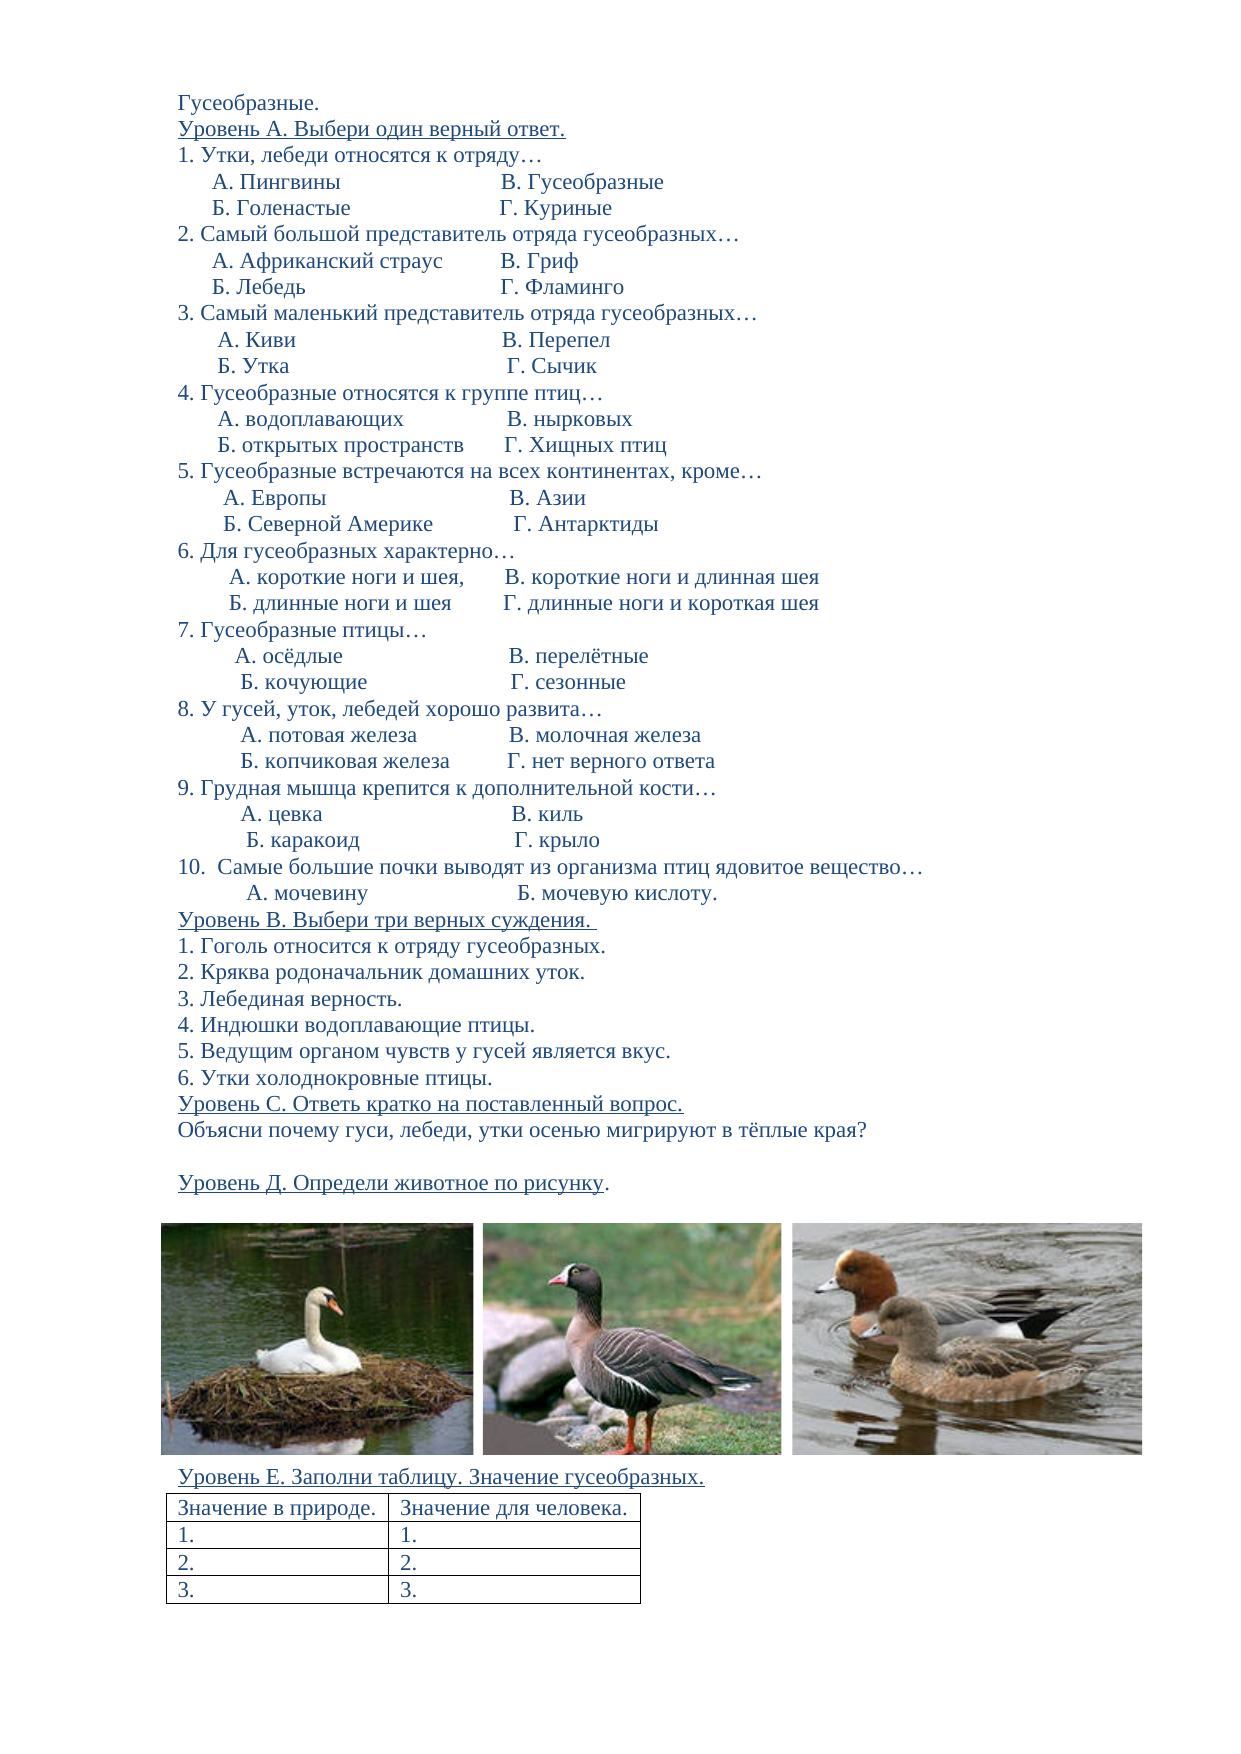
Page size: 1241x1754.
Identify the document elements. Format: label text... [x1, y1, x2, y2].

text Б. Северной Америке Г. Антарктиды [177, 510, 1152, 537]
table_header Значение для человека. [389, 1494, 640, 1521]
text Б. Утка Г. Сычик [177, 352, 1152, 378]
text 5. Гусеобразные встречаются на всех континентах, кроме… [177, 458, 1152, 484]
text Объясни почему гуси, лебеди, утки осенью мигрируют в тёплые края? [177, 1116, 1152, 1143]
text 1. Гоголь относится к отряду гусеобразных. [177, 932, 1152, 958]
text 6. Для гусеобразных характерно… [177, 537, 1152, 563]
text 9. Грудная мышца крепится к дополнительной кости… [177, 774, 1152, 800]
table_cell 3. [389, 1576, 640, 1603]
text 10. Самые большие почки выводят из организма птиц ядовитое вещество… [177, 853, 1152, 879]
text 6. Утки холоднокровные птицы. [177, 1064, 1152, 1090]
text Б. каракоид Г. крыло [177, 827, 1152, 853]
text 8. У гусей, уток, лебедей хорошо развита… [177, 695, 1152, 721]
text Б. открытых пространств Г. Хищных птиц [177, 431, 1152, 458]
text 2. Кряква родоначальник домашних уток. [177, 958, 1152, 985]
text А. Киви В. Перепел [177, 326, 1152, 352]
text Б. копчиковая железа Г. нет верного ответа [177, 747, 1152, 774]
text А. Африканский страус В. Гриф [177, 247, 1152, 273]
text А. мочевину Б. мочевую кислоту. [177, 879, 1152, 906]
text Уровень А. Выбери один верный ответ. [177, 115, 1152, 141]
text А. Европы В. Азии [177, 484, 1152, 510]
text Уровень Д. Определи животное по рисунку. [177, 1169, 1152, 1196]
table_cell 1. [389, 1522, 640, 1548]
table_cell 3. [167, 1576, 388, 1603]
text А. Пингвины В. Гусеобразные [177, 168, 1152, 194]
picture [161, 1223, 474, 1455]
text Б. кочующие Г. сезонные [177, 668, 1152, 695]
text 1. Утки, лебеди относятся к отряду… [177, 141, 1152, 168]
text А. короткие ноги и шея, В. короткие ноги и длинная шея [177, 563, 1152, 589]
text 4. Индюшки водоплавающие птицы. [177, 1011, 1152, 1037]
text Уровень В. Выбери три верных суждения. [177, 906, 1152, 932]
text А. цевка В. киль [177, 800, 1152, 827]
text 5. Ведущим органом чувств у гусей является вкус. [177, 1037, 1152, 1064]
table_cell 1. [167, 1522, 388, 1548]
table_cell 2. [389, 1549, 640, 1575]
picture [792, 1223, 1143, 1455]
text Уровень С. Ответь кратко на поставленный вопрос. [177, 1090, 1152, 1116]
text 7. Гусеобразные птицы… [177, 616, 1152, 642]
table_header Значение в природе. [167, 1494, 388, 1521]
text 3. Лебединая верность. [177, 985, 1152, 1011]
text 2. Самый большой представитель отряда гусеобразных… [177, 220, 1152, 247]
text 4. Гусеобразные относятся к группе птиц… [177, 378, 1152, 405]
text Гусеобразные. [177, 89, 1152, 115]
text А. осёдлые В. перелётные [177, 642, 1152, 668]
text 3. Самый маленький представитель отряда гусеобразных… [177, 299, 1152, 326]
picture [482, 1223, 782, 1455]
text Б. Лебедь Г. Фламинго [177, 273, 1152, 299]
text А. водоплавающих В. нырковых [177, 405, 1152, 431]
text А. потовая железа В. молочная железа [177, 721, 1152, 747]
text Б. Голенастые Г. Куриные [177, 194, 1152, 220]
table_cell 2. [167, 1549, 388, 1575]
text Б. длинные ноги и шея Г. длинные ноги и короткая шея [177, 589, 1152, 616]
